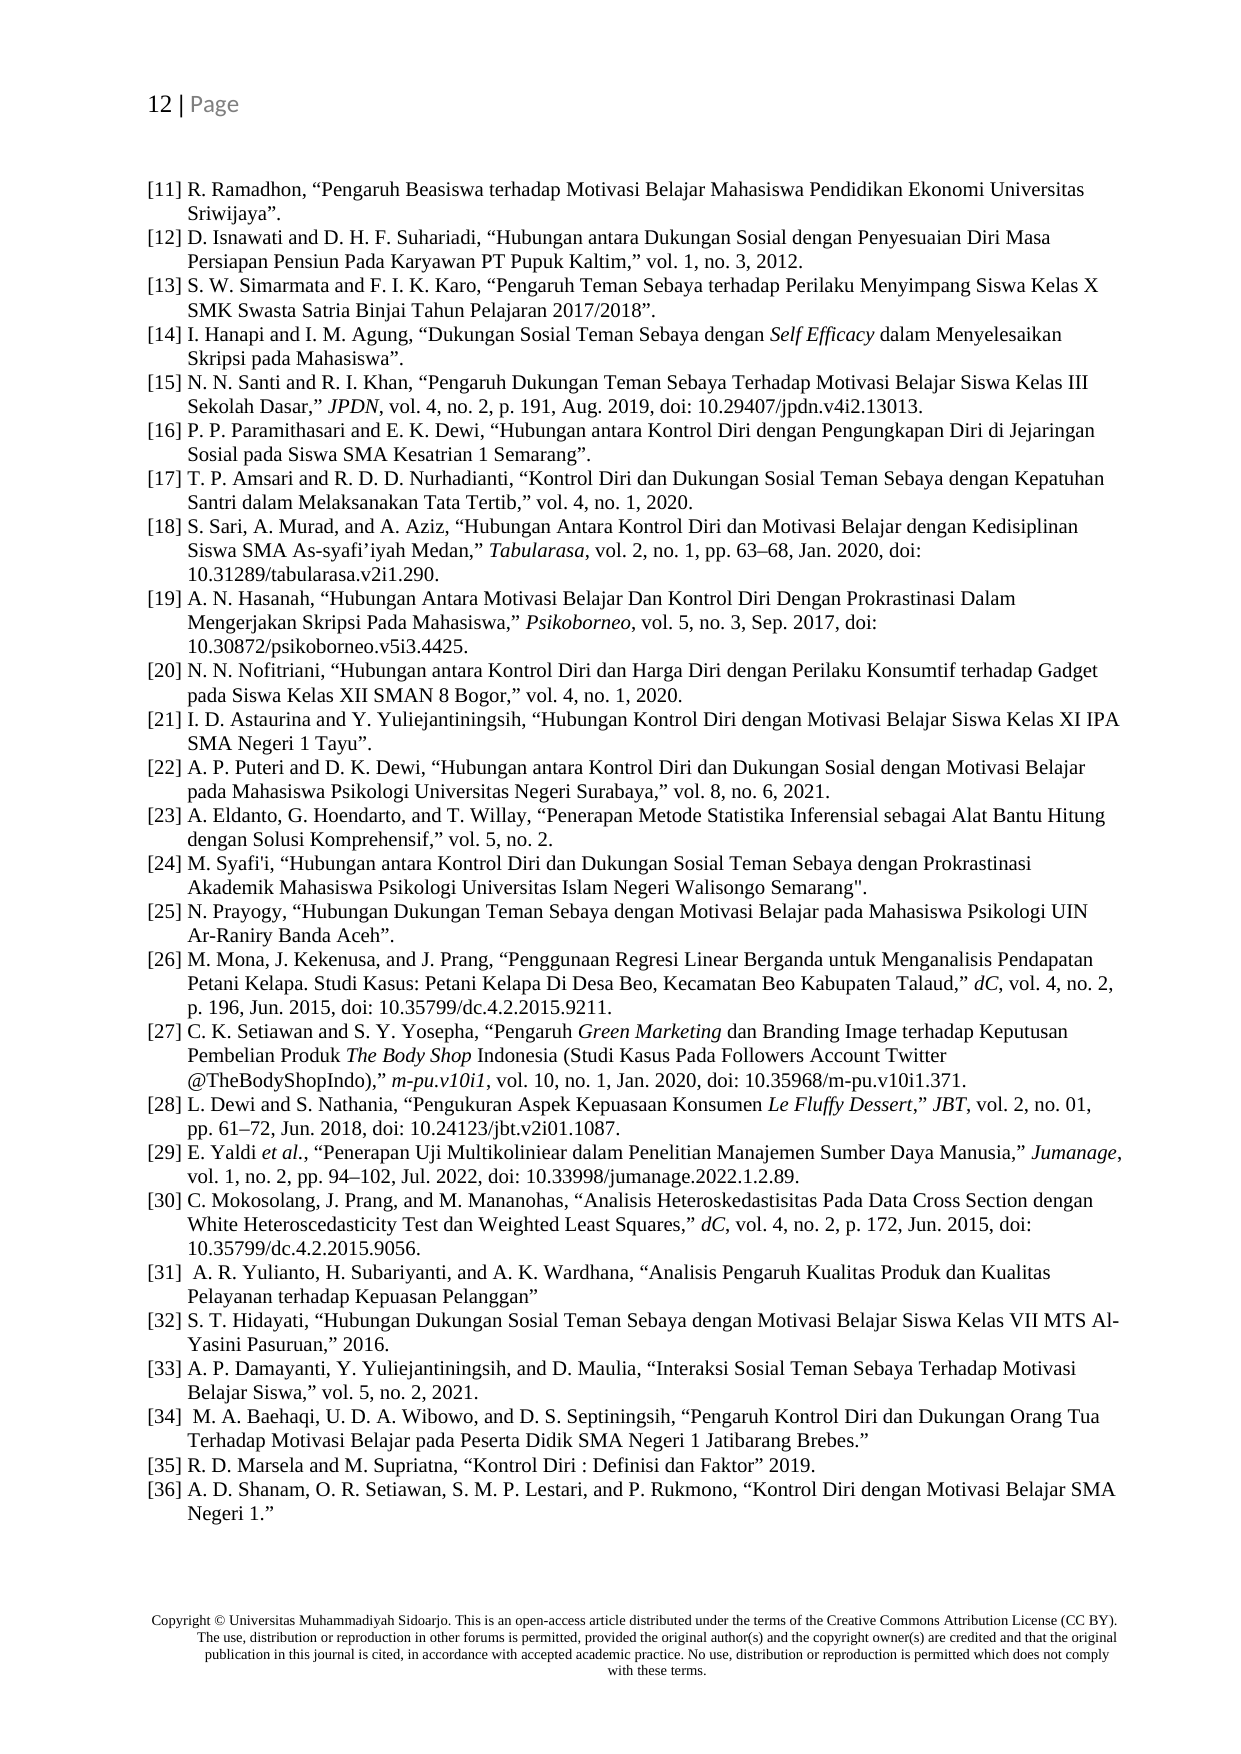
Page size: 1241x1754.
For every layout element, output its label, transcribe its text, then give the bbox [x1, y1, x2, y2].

text [20] N. N. Nofitriani, “Hubungan antara Kontrol Diri dan Harga Diri dengan Perilaku Konsumtif terhadap Gadget pada Siswa Kelas XII SMAN 8 Bogor,” vol. 4, no. 1, 2020. [147, 658, 1122, 707]
text [36] A. D. Shanam, O. R. Setiawan, S. M. P. Lestari, and P. Rukmono, “Kontrol Diri dengan Motivasi Belajar SMA Negeri 1.” [147, 1477, 1122, 1525]
text [31] A. R. Yulianto, H. Subariyanti, and A. K. Wardhana, “Analisis Pengaruh Kualitas Produk dan Kualitas Pelayanan terhadap Kepuasan Pelanggan” [147, 1260, 1122, 1308]
text [34] M. A. Baehaqi, U. D. A. Wibowo, and D. S. Septiningsih, “Pengaruh Kontrol Diri dan Dukungan Orang Tua Terhadap Motivasi Belajar pada Peserta Didik SMA Negeri 1 Jatibarang Brebes.” [147, 1404, 1122, 1452]
text [16] P. P. Paramithasari and E. K. Dewi, “Hubungan antara Kontrol Diri dengan Pengungkapan Diri di Jejaringan Sosial pada Siswa SMA Kesatrian 1 Semarang”. [147, 418, 1122, 466]
text [26] M. Mona, J. Kekenusa, and J. Prang, “Penggunaan Regresi Linear Berganda untuk Menganalisis Pendapatan Petani Kelapa. Studi Kasus: Petani Kelapa Di Desa Beo, Kecamatan Beo Kabupaten Talaud,” dC, vol. 4, no. 2, p. 196, Jun. 2015, doi: 10.35799/dc.4.2.2015.9211. [147, 947, 1122, 1019]
text [24] M. Syafi'i, “Hubungan antara Kontrol Diri dan Dukungan Sosial Teman Sebaya dengan Prokrastinasi Akademik Mahasiswa Psikologi Universitas Islam Negeri Walisongo Semarang". [147, 851, 1122, 899]
text [22] A. P. Puteri and D. K. Dewi, “Hubungan antara Kontrol Diri dan Dukungan Sosial dengan Motivasi Belajar pada Mahasiswa Psikologi Universitas Negeri Surabaya,” vol. 8, no. 6, 2021. [147, 755, 1122, 803]
text [17] T. P. Amsari and R. D. D. Nurhadianti, “Kontrol Diri dan Dukungan Sosial Teman Sebaya dengan Kepatuhan Santri dalam Melaksanakan Tata Tertib,” vol. 4, no. 1, 2020. [147, 466, 1122, 514]
text [33] A. P. Damayanti, Y. Yuliejantiningsih, and D. Maulia, “Interaksi Sosial Teman Sebaya Terhadap Motivasi Belajar Siswa,” vol. 5, no. 2, 2021. [147, 1356, 1122, 1404]
text [14] I. Hanapi and I. M. Agung, “Dukungan Sosial Teman Sebaya dengan Self Efficacy dalam Menyelesaikan Skripsi pada Mahasiswa”. [147, 322, 1122, 370]
text [25] N. Prayogy, “Hubungan Dukungan Teman Sebaya dengan Motivasi Belajar pada Mahasiswa Psikologi UIN Ar-Raniry Banda Aceh”. [147, 899, 1122, 947]
text [29] E. Yaldi et al., “Penerapan Uji Multikoliniear dalam Penelitian Manajemen Sumber Daya Manusia,” Jumanage, vol. 1, no. 2, pp. 94–102, Jul. 2022, doi: 10.33998/jumanage.2022.1.2.89. [147, 1140, 1122, 1188]
text [23] A. Eldanto, G. Hoendarto, and T. Willay, “Penerapan Metode Statistika Inferensial sebagai Alat Bantu Hitung dengan Solusi Komprehensif,” vol. 5, no. 2. [147, 803, 1122, 851]
text [30] C. Mokosolang, J. Prang, and M. Mananohas, “Analisis Heteroskedastisitas Pada Data Cross Section dengan White Heteroscedasticity Test dan Weighted Least Squares,” dC, vol. 4, no. 2, p. 172, Jun. 2015, doi: 10.35799/dc.4.2.2015.9056. [147, 1188, 1122, 1260]
text [15] N. N. Santi and R. I. Khan, “Pengaruh Dukungan Teman Sebaya Terhadap Motivasi Belajar Siswa Kelas III Sekolah Dasar,” JPDN, vol. 4, no. 2, p. 191, Aug. 2019, doi: 10.29407/jpdn.v4i2.13013. [147, 370, 1122, 418]
text [13] S. W. Simarmata and F. I. K. Karo, “Pengaruh Teman Sebaya terhadap Perilaku Menyimpang Siswa Kelas X SMK Swasta Satria Binjai Tahun Pelajaran 2017/2018”. [147, 273, 1122, 322]
text [32] S. T. Hidayati, “Hubungan Dukungan Sosial Teman Sebaya dengan Motivasi Belajar Siswa Kelas VII MTS Al-Yasini Pasuruan,” 2016. [147, 1308, 1122, 1356]
text [28] L. Dewi and S. Nathania, “Pengukuran Aspek Kepuasaan Konsumen Le Fluffy Dessert,” JBT, vol. 2, no. 01, pp. 61–72, Jun. 2018, doi: 10.24123/jbt.v2i01.1087. [147, 1092, 1122, 1140]
text [21] I. D. Astaurina and Y. Yuliejantiningsih, “Hubungan Kontrol Diri dengan Motivasi Belajar Siswa Kelas XI IPA SMA Negeri 1 Tayu”. [147, 707, 1122, 755]
text [19] A. N. Hasanah, “Hubungan Antara Motivasi Belajar Dan Kontrol Diri Dengan Prokrastinasi Dalam Mengerjakan Skripsi Pada Mahasiswa,” Psikoborneo, vol. 5, no. 3, Sep. 2017, doi: 10.30872/psikoborneo.v5i3.4425. [147, 586, 1122, 658]
text [27] C. K. Setiawan and S. Y. Yosepha, “Pengaruh Green Marketing dan Branding Image terhadap Keputusan Pembelian Produk The Body Shop Indonesia (Studi Kasus Pada Followers Account Twitter @TheBodyShopIndo),” m-pu.v10i1, vol. 10, no. 1, Jan. 2020, doi: 10.35968/m-pu.v10i1.371. [147, 1019, 1122, 1092]
text [18] S. Sari, A. Murad, and A. Aziz, “Hubungan Antara Kontrol Diri dan Motivasi Belajar dengan Kedisiplinan Siswa SMA As-syafi’iyah Medan,” Tabularasa, vol. 2, no. 1, pp. 63–68, Jan. 2020, doi: 10.31289/tabularasa.v2i1.290. [147, 514, 1122, 586]
text [35] R. D. Marsela and M. Supriatna, “Kontrol Diri : Definisi dan Faktor” 2019. [147, 1452, 1122, 1477]
text [12] D. Isnawati and D. H. F. Suhariadi, “Hubungan antara Dukungan Sosial dengan Penyesuaian Diri Masa Persiapan Pensiun Pada Karyawan PT Pupuk Kaltim,” vol. 1, no. 3, 2012. [147, 225, 1122, 273]
text [11] R. Ramadhon, “Pengaruh Beasiswa terhadap Motivasi Belajar Mahasiswa Pendidikan Ekonomi Universitas Sriwijaya”. [147, 177, 1122, 225]
